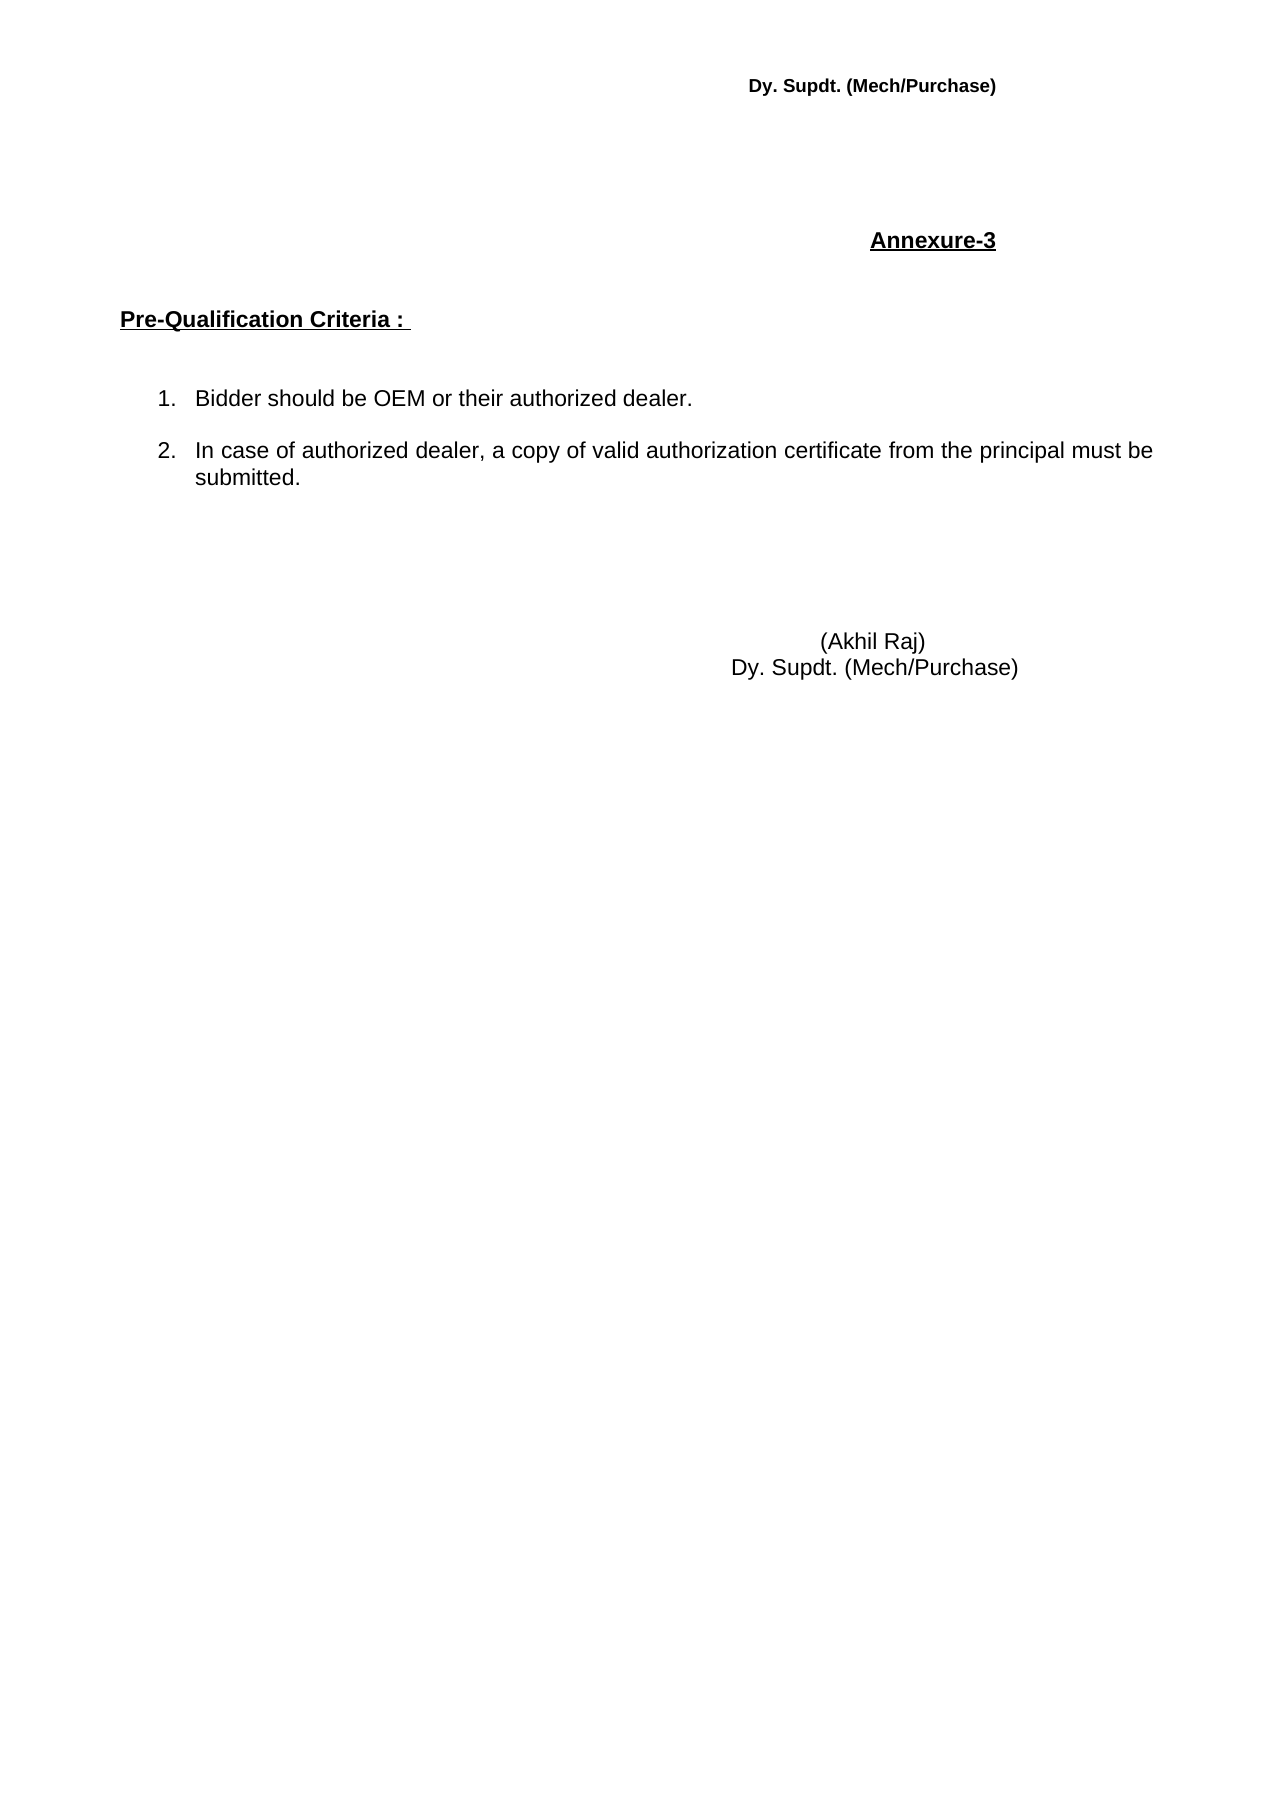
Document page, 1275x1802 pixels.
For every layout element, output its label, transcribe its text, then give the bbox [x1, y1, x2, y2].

text (Akhil Raj) [120, 628, 1155, 654]
text Dy. Supdt. (Mech/Purchase) [120, 75, 1155, 97]
text Pre-Qualification Criteria : [120, 306, 1155, 332]
list Bidder should be OEM or their authorized dealer. [157, 385, 1155, 411]
text Dy. Supdt. (Mech/Purchase) [120, 654, 1155, 681]
list In case of authorized dealer, a copy of valid authorization certificate from the principal must be submitted. [157, 437, 1155, 490]
text Annexure-3 [795, 227, 1155, 253]
